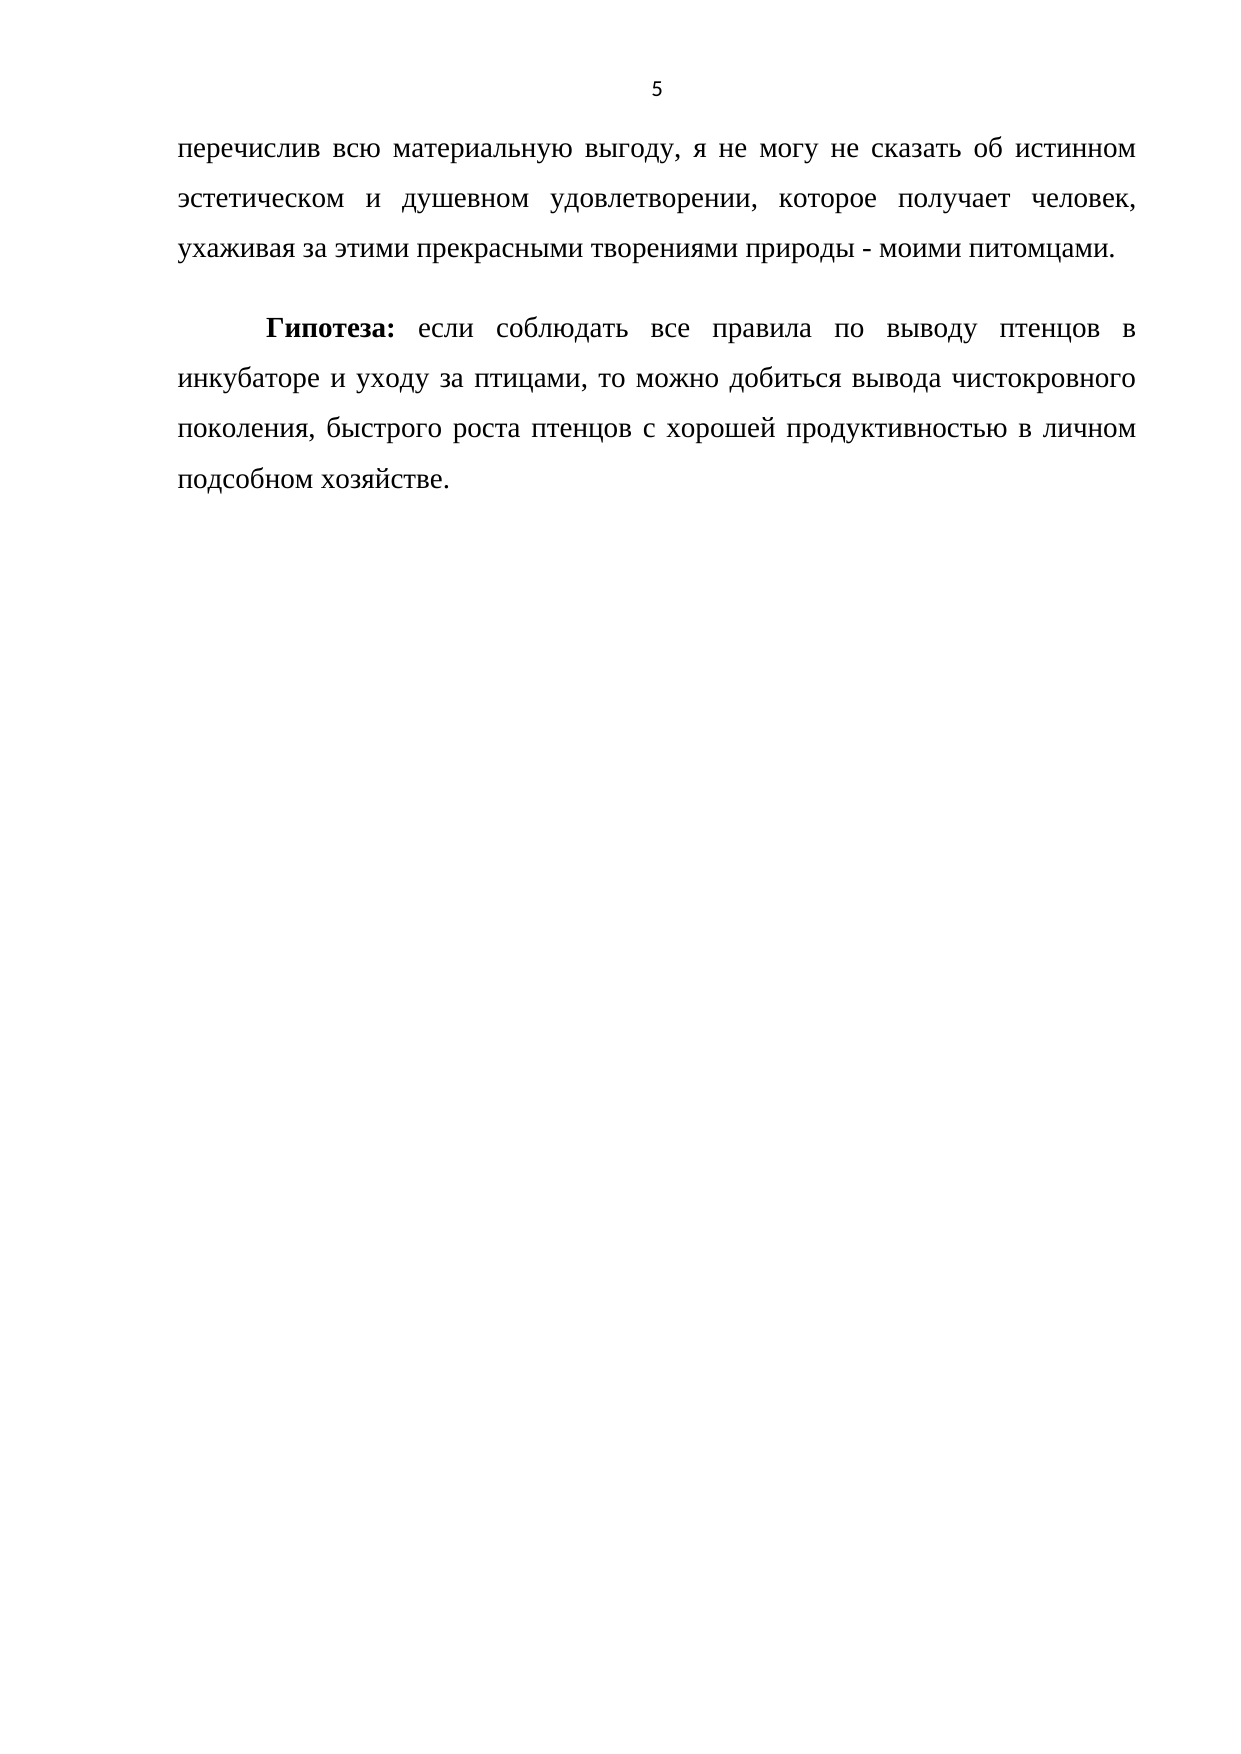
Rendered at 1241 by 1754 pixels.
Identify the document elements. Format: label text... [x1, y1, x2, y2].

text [177, 130, 1137, 264]
text Гипотеза: если соблюдать все правила по выводу птенцов в инкубаторе и уходу за птицами, то можно добиться вывода чистокровного поколения, быстрого роста птенцов с хорошей продуктивностью в личном подсобном хозяйстве. [177, 310, 1137, 494]
